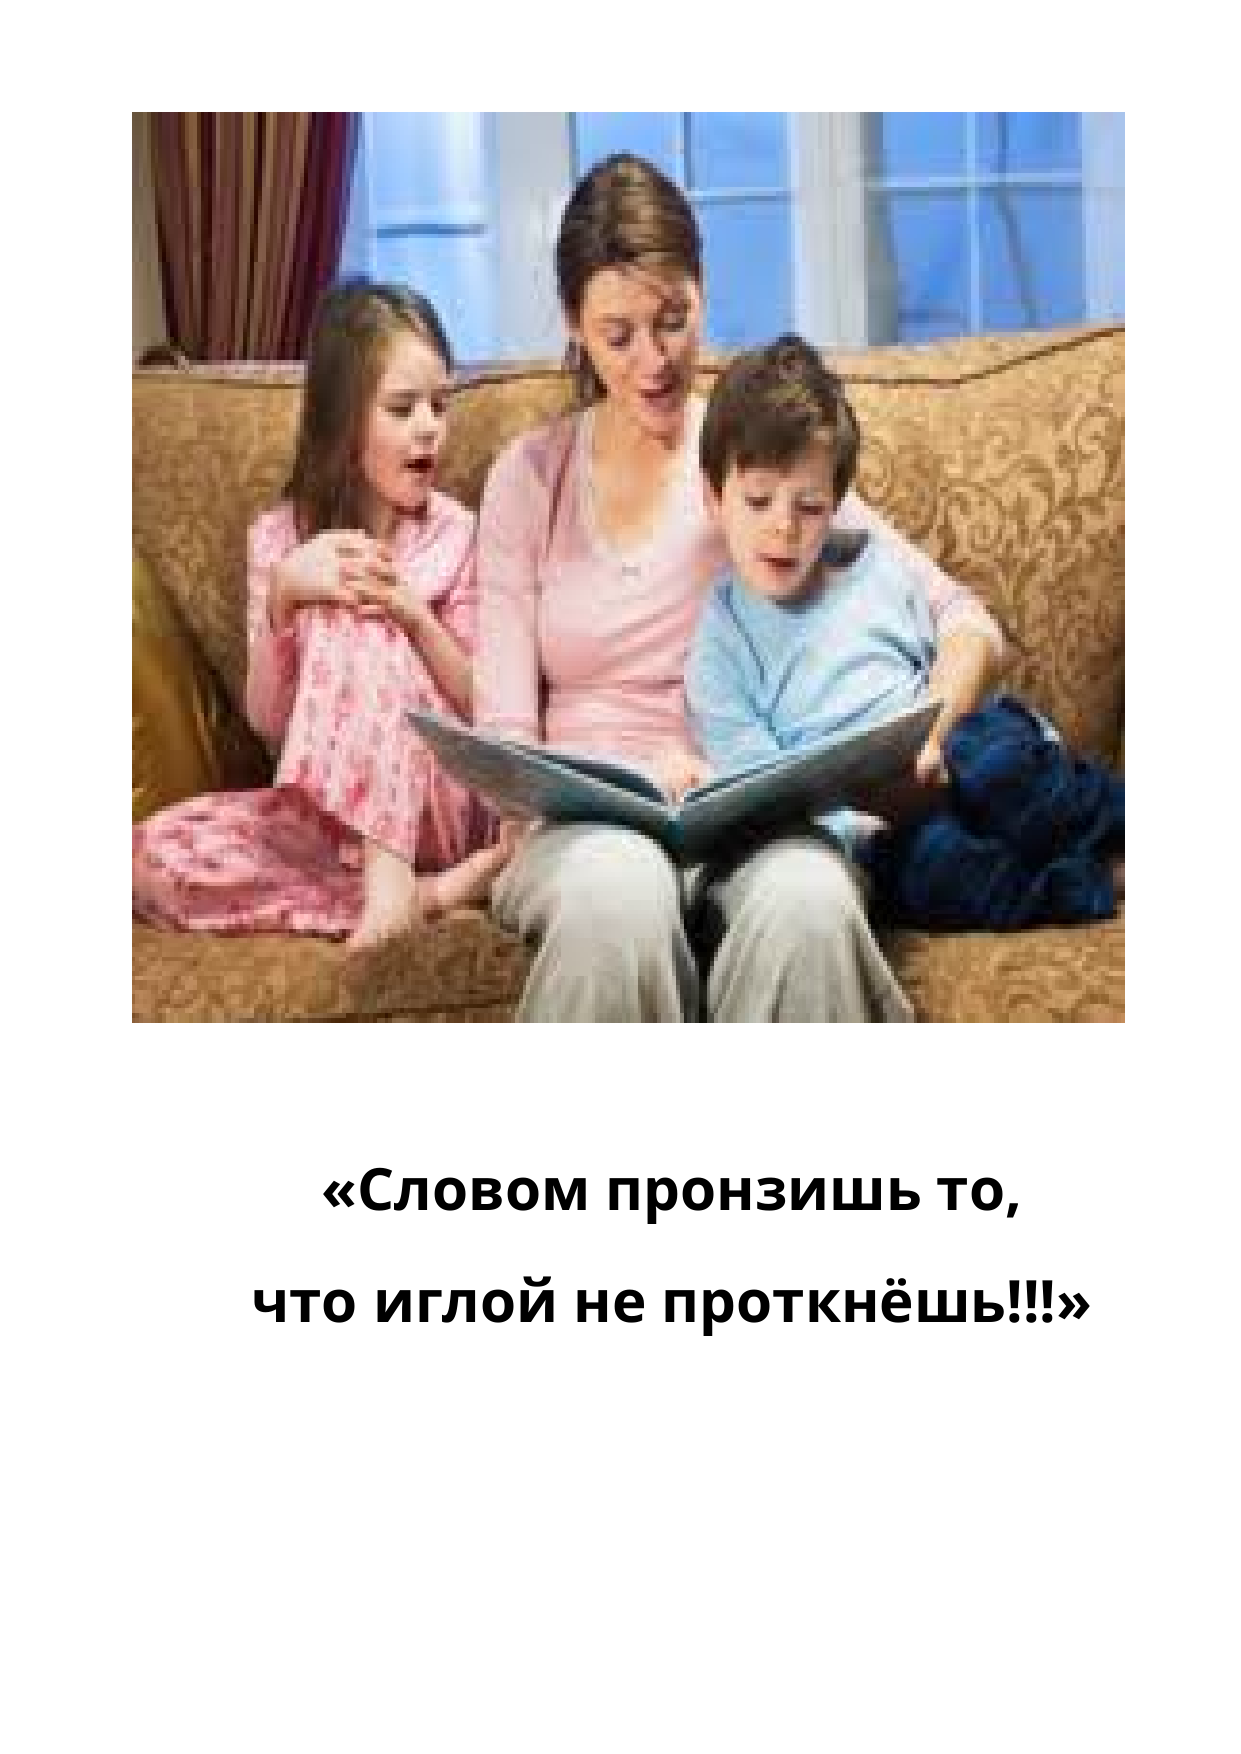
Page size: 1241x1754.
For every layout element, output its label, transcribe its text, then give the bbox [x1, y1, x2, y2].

picture [132, 112, 1125, 1023]
text «Словом пронзишь то, [177, 1148, 1107, 1228]
text что иглой не проткнёшь!!!» [177, 1260, 1107, 1340]
